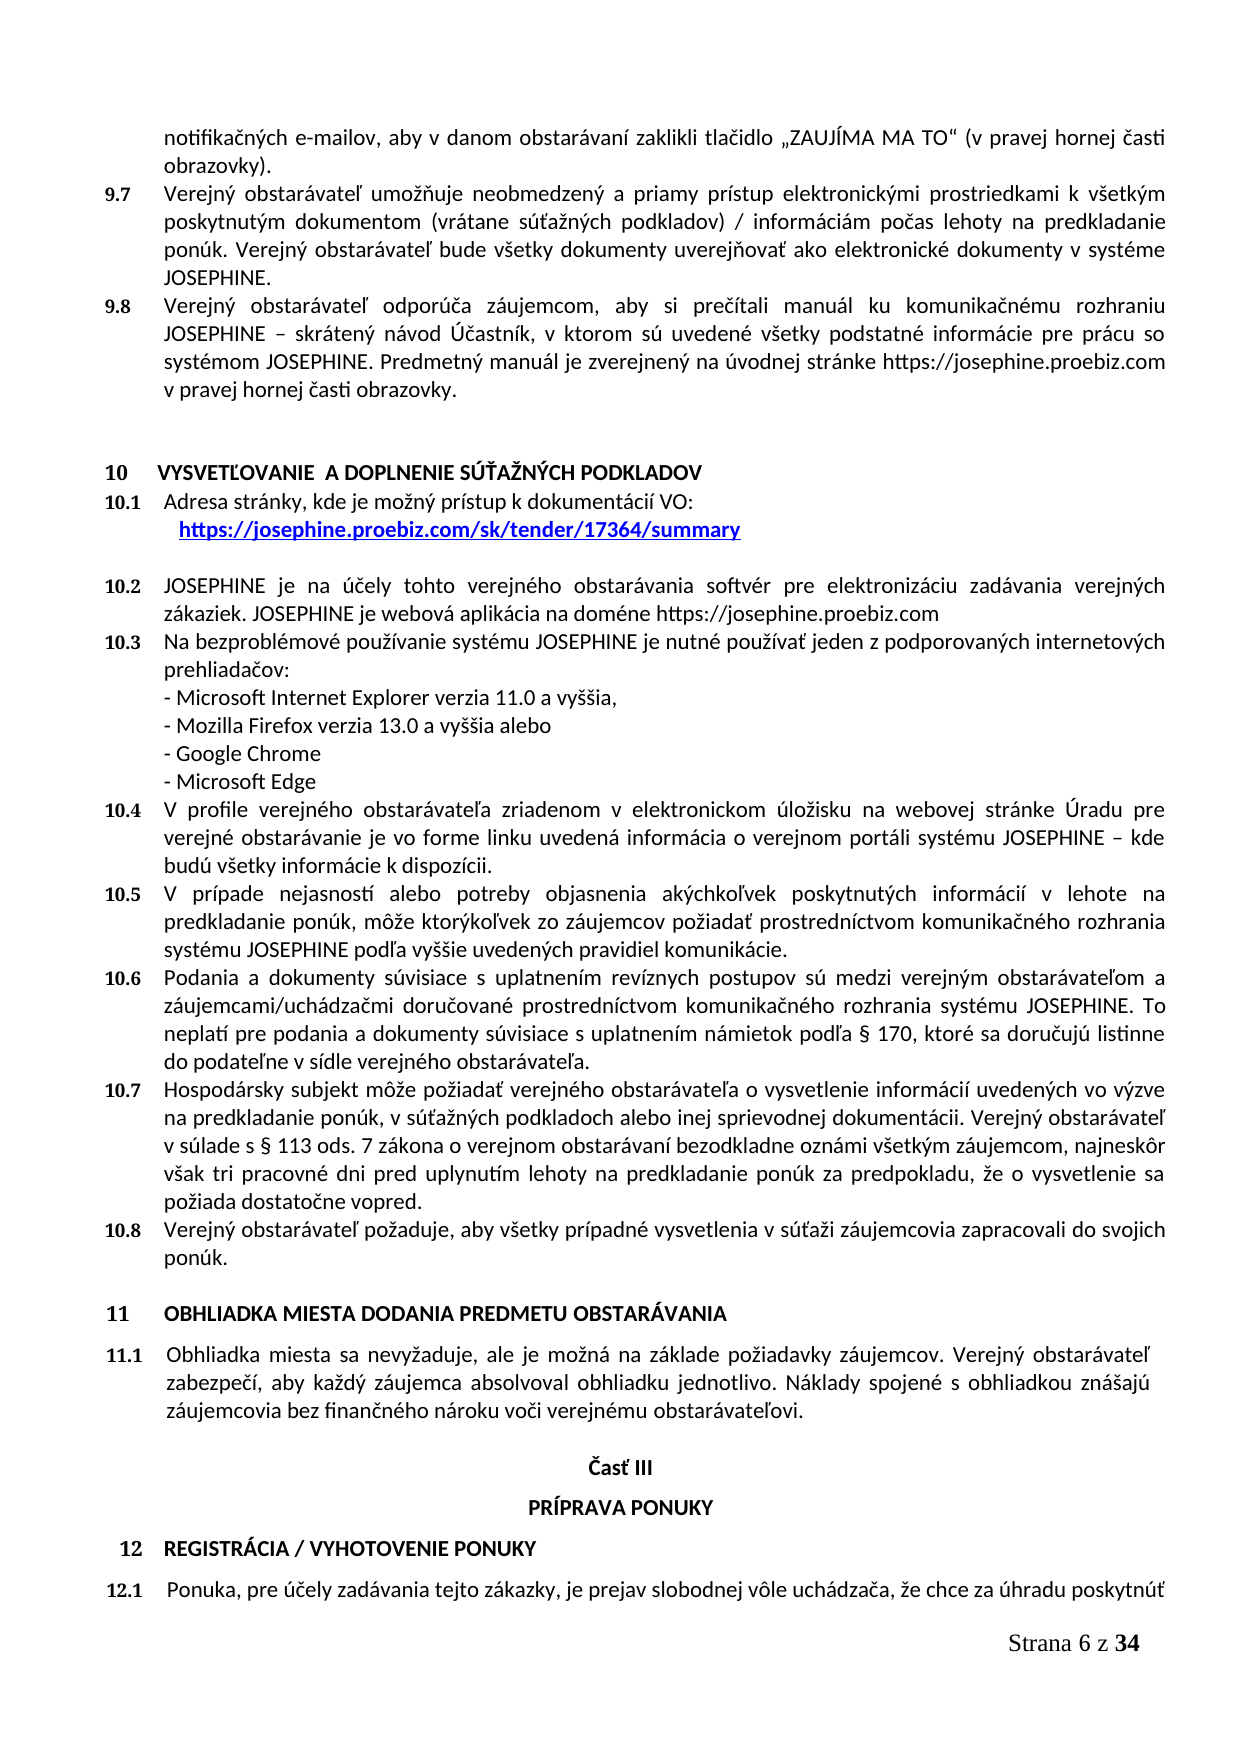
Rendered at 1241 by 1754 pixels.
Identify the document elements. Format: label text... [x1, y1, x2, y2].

text PRÍPRAVA PONUKY [208, 1493, 1033, 1521]
text - Microsoft Internet Explorer verzia 11.0 a vyššia, [164, 683, 1167, 711]
text - Mozilla Firefox verzia 13.0 a vyššia alebo [164, 711, 1167, 739]
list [106, 1575, 1167, 1603]
subtitle Časť III [208, 1453, 1033, 1481]
text - Google Chrome [164, 739, 1167, 767]
list Registrácia / Vyhotovenie ponuky [119, 1534, 1167, 1562]
list V profile verejného obstarávateľa zriadenom v elektronickom úložisku na webovej stránke Úradu pre verejné obstarávanie je vo forme linku uvedená informácia o verejnom portáli systému JOSEPHINE – kde budú všetky informácie k dispozícii. [104, 795, 1167, 879]
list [104, 123, 1167, 179]
list Podania a dokumenty súvisiace s uplatnením revíznych postupov sú medzi verejným obstarávateľom a záujemcami/uchádzačmi doručované prostredníctvom komunikačného rozhrania systému JOSEPHINE. To neplatí pre podania a dokumenty súvisiace s uplatnením námietok podľa § 170, ktoré sa doručujú listinne do podateľne v sídle verejného obstarávateľa. [104, 963, 1167, 1075]
list Hospodársky subjekt môže požiadať verejného obstarávateľa o vysvetlenie informácií uvedených vo výzve na predkladanie ponúk, v súťažných podkladoch alebo inej sprievodnej dokumentácii. Verejný obstarávateľ v súlade s § 113 ods. 7 zákona o verejnom obstarávaní bezodkladne oznámi všetkým záujemcom, najneskôr však tri pracovné dni pred uplynutím lehoty na predkladanie ponúk za predpokladu, že o vysvetlenie sa požiada dostatočne vopred. [104, 1075, 1167, 1215]
text https://josephine.proebiz.com/sk/tender/17364/summary [157, 515, 1167, 543]
list Obhliadka miesta sa nevyžaduje, ale je možná na základe požiadavky záujemcov. Verejný obstarávateľ zabezpečí, aby každý záujemca absolvoval obhliadku jednotlivo. Náklady spojené s obhliadkou znášajú záujemcovia bez finančného nároku voči verejnému obstarávateľovi. [106, 1341, 1152, 1424]
list Vysvetľovanie a doplnenie súťažných podkladov [104, 458, 1167, 487]
list OBHLIADKA MIESTA DODANIA PREDMETU OBSTARÁVANIA [106, 1299, 1167, 1328]
list V prípade nejasností alebo potreby objasnenia akýchkoľvek poskytnutých informácií v lehote na predkladanie ponúk, môže ktorýkoľvek zo záujemcov požiadať prostredníctvom komunikačného rozhrania systému JOSEPHINE podľa vyššie uvedených pravidiel komunikácie. [104, 879, 1167, 963]
list Na bezproblémové používanie systému JOSEPHINE je nutné používať jeden z podporovaných internetových prehliadačov: [104, 627, 1167, 683]
list Verejný obstarávateľ umožňuje neobmedzený a priamy prístup elektronickými prostriedkami k všetkým poskytnutým dokumentom (vrátane súťažných podkladov) / informáciám počas lehoty na predkladanie ponúk. Verejný obstarávateľ bude všetky dokumenty uverejňovať ako elektronické dokumenty v systéme JOSEPHINE. [104, 179, 1167, 291]
text - Microsoft Edge [164, 767, 1167, 795]
list Verejný obstarávateľ požaduje, aby všetky prípadné vysvetlenia v súťaži záujemcovia zapracovali do svojich ponúk. [104, 1215, 1167, 1271]
list JOSEPHINE je na účely tohto verejného obstarávania softvér pre elektronizáciu zadávania verejných zákaziek. JOSEPHINE je webová aplikácia na doméne https://josephine.proebiz.com [104, 571, 1167, 627]
list Adresa stránky, kde je možný prístup k dokumentácií VO: [104, 487, 1167, 515]
list Verejný obstarávateľ odporúča záujemcom, aby si prečítali manuál ku komunikačnému rozhraniu JOSEPHINE – skrátený návod Účastník, v ktorom sú uvedené všetky podstatné informácie pre prácu so systémom JOSEPHINE. Predmetný manuál je zverejnený na úvodnej stránke https://josephine.proebiz.com v pravej hornej časti obrazovky. [104, 291, 1167, 403]
